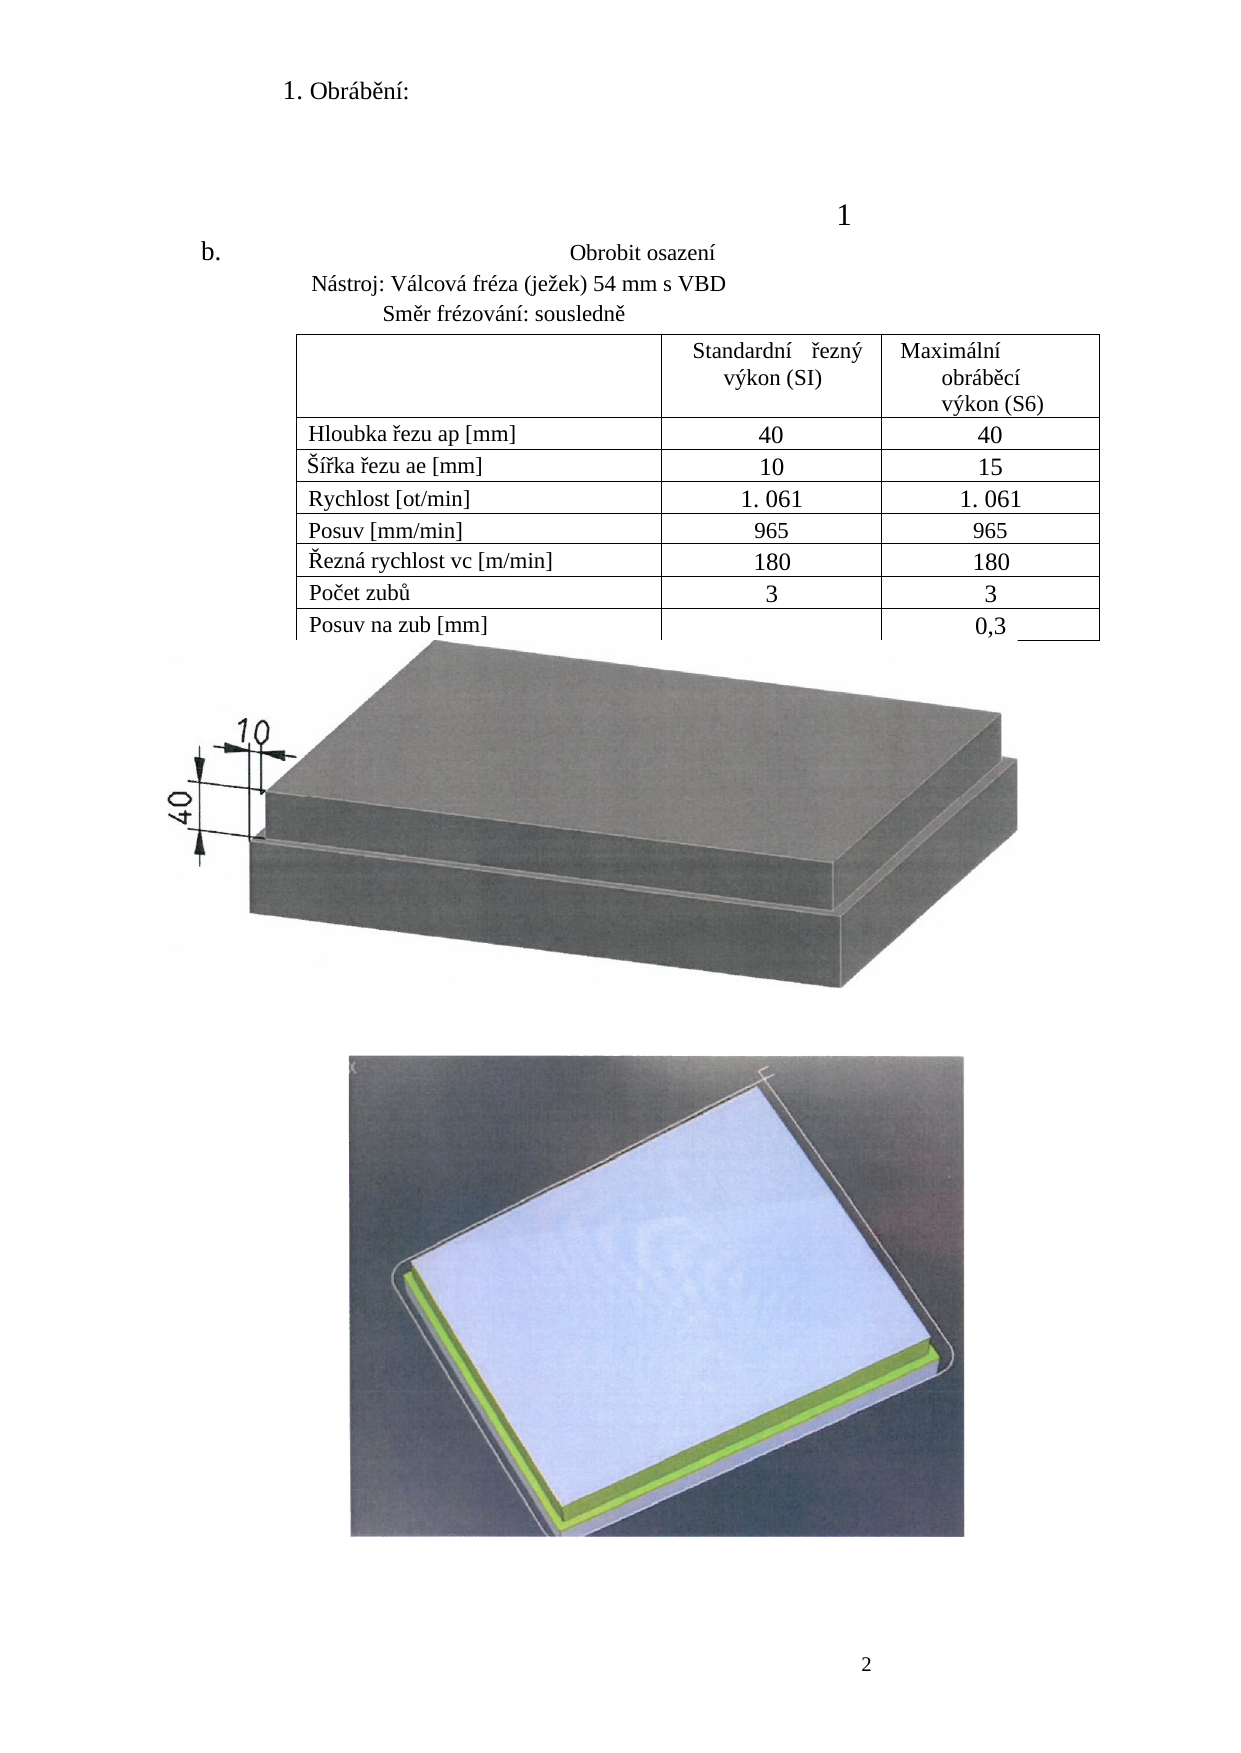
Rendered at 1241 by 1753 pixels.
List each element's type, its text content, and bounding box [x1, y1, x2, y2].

table_header Standardní řezný výkon (SI) [662, 335, 881, 416]
picture [348, 1055, 965, 1537]
table_cell 180 [882, 544, 1099, 576]
table_cell 180 [662, 544, 881, 576]
picture [167, 640, 1018, 988]
table_cell 965 [662, 514, 881, 543]
table_header Maximální obráběcí výkon (S6) [882, 335, 1099, 416]
table_cell Šířka řezu ae [mm] [297, 450, 661, 481]
table_cell Počet zubů [297, 577, 661, 608]
text 2 [139, 1652, 872, 1676]
table_cell Hloubka řezu ap [mm] [297, 418, 661, 449]
table_cell 1. 061 [882, 482, 1099, 513]
table_cell 3 [882, 577, 1099, 608]
table_cell 965 [882, 514, 1099, 543]
table_cell Řezná rychlost vc [m/min] [297, 544, 661, 576]
table_cell 1. 061 [662, 482, 881, 513]
table_cell 40 [882, 418, 1099, 449]
table_cell 3 [662, 577, 881, 608]
table_cell 15 [882, 450, 1099, 481]
text Nástroj: Válcová fréza (ježek) 54 mm s VBD [311, 270, 1081, 297]
table_header [297, 335, 661, 416]
table_cell Posuv na zub [mm] [297, 609, 661, 640]
list Obrobit osazení [201, 235, 1081, 267]
table_cell Posuv [mm/min] [297, 514, 661, 543]
text Směr frézování: sousledně [382, 300, 1081, 326]
text 1 [607, 197, 1081, 233]
table_cell Rychlost [ot/min] [297, 482, 661, 513]
table_cell [662, 609, 881, 640]
table_cell 40 [662, 418, 881, 449]
table_cell 10 [662, 450, 881, 481]
table_cell 0,3 [882, 609, 1099, 640]
